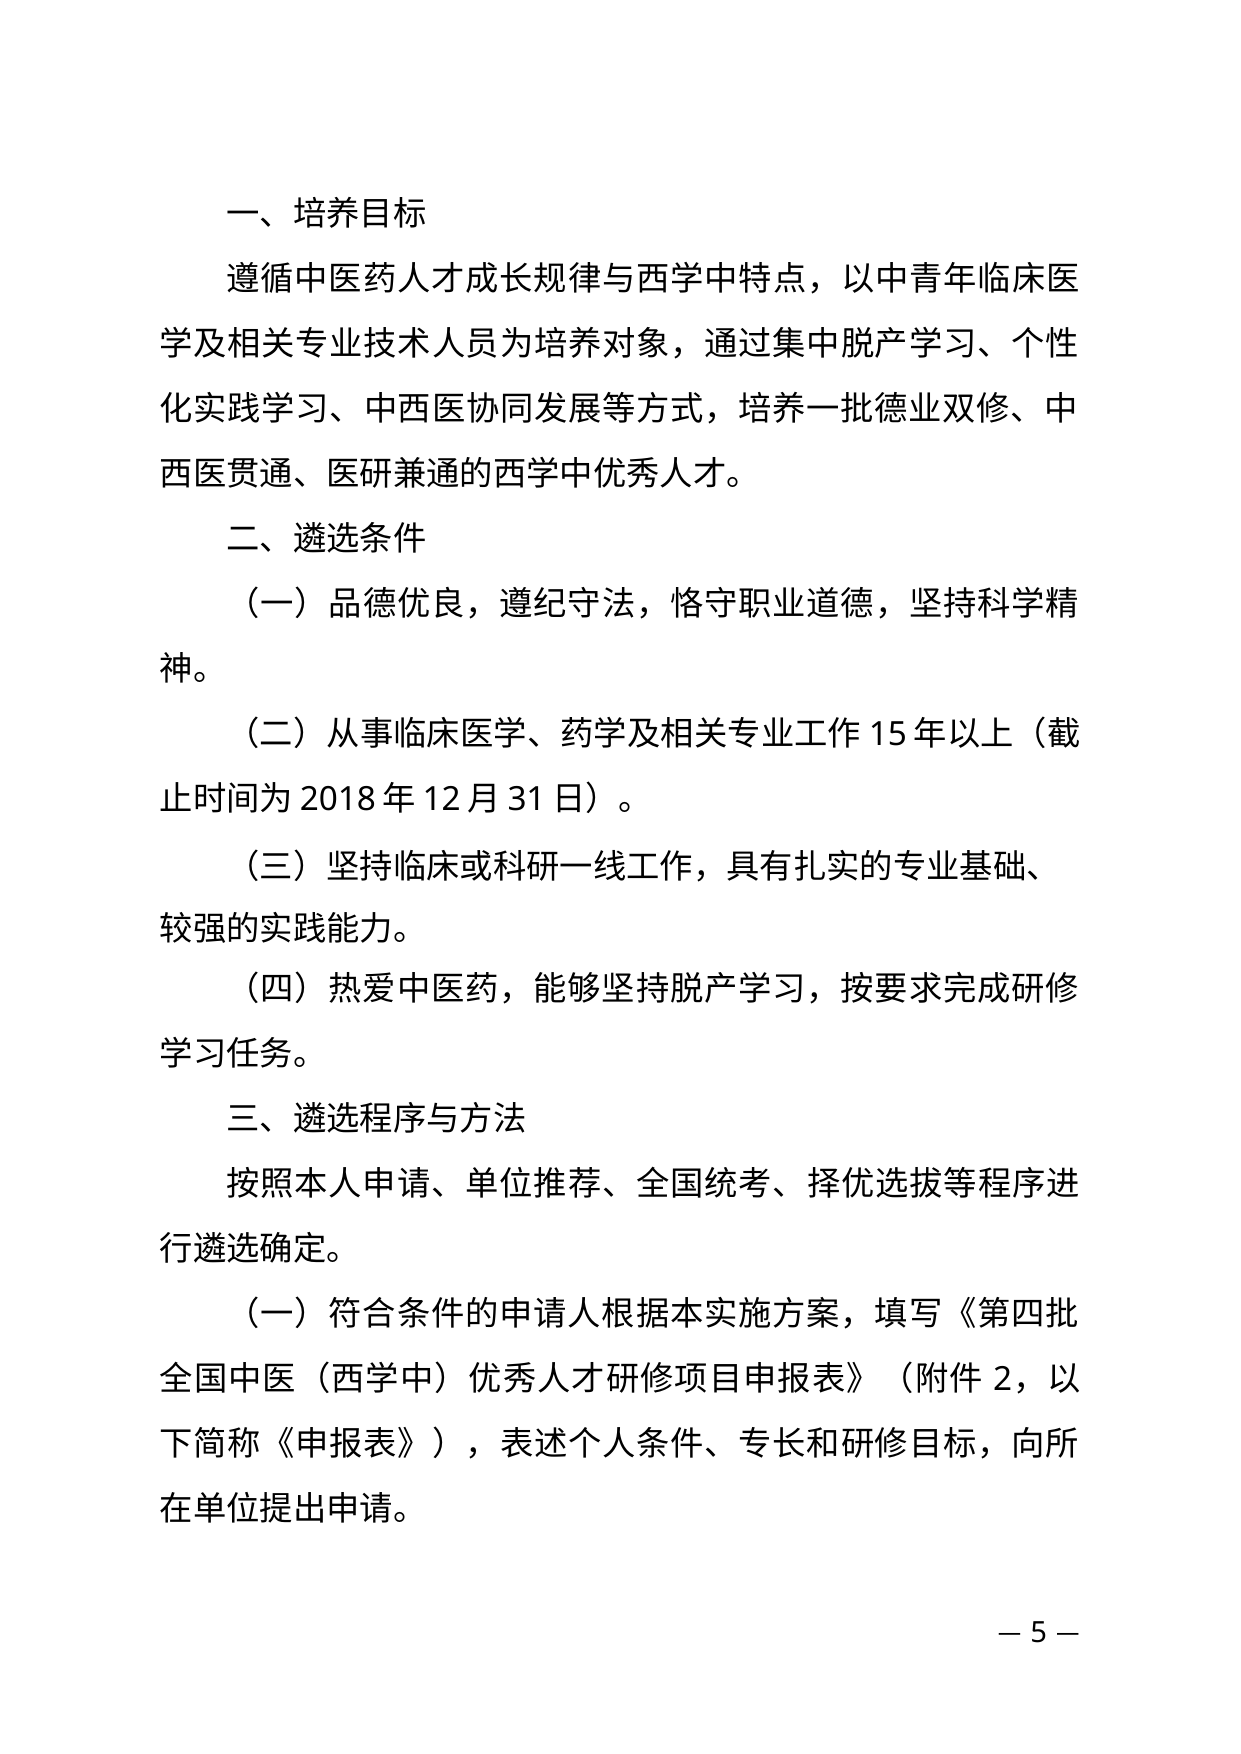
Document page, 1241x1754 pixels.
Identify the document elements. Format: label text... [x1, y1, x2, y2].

text 一、培养目标 [159, 178, 1081, 243]
text （一）品德优良，遵纪守法，恪守职业道德，坚持科学精神。 [159, 568, 1081, 698]
text （四）热爱中医药，能够坚持脱产学习，按要求完成研修学习任务。 [159, 953, 1081, 1083]
text 二、遴选条件 [159, 503, 1081, 568]
text 三、遴选程序与方法 [159, 1083, 1081, 1148]
text 按照本人申请、单位推荐、全国统考、择优选拔等程序进行遴选确定。 [159, 1148, 1081, 1278]
text （一）符合条件的申请人根据本实施方案，填写《第四批全国中医（西学中）优秀人才研修项目申报表》（附件2，以下简称《申报表》），表述个人条件、专长和研修目标，向所在单位提出申请。 [159, 1278, 1081, 1538]
text 遵循中医药人才成长规律与西学中特点，以中青年临床医学及相关专业技术人员为培养对象，通过集中脱产学习、个性化实践学习、中西医协同发展等方式，培养一批德业双修、中西医贯通、医研兼通的西学中优秀人才。 [159, 243, 1081, 503]
text （三）坚持临床或科研一线工作，具有扎实的专业基础、较强的实践能力。 [159, 828, 1081, 953]
text （二）从事临床医学、药学及相关专业工作15年以上（截止时间为2018年12月31日）。 [159, 698, 1081, 828]
